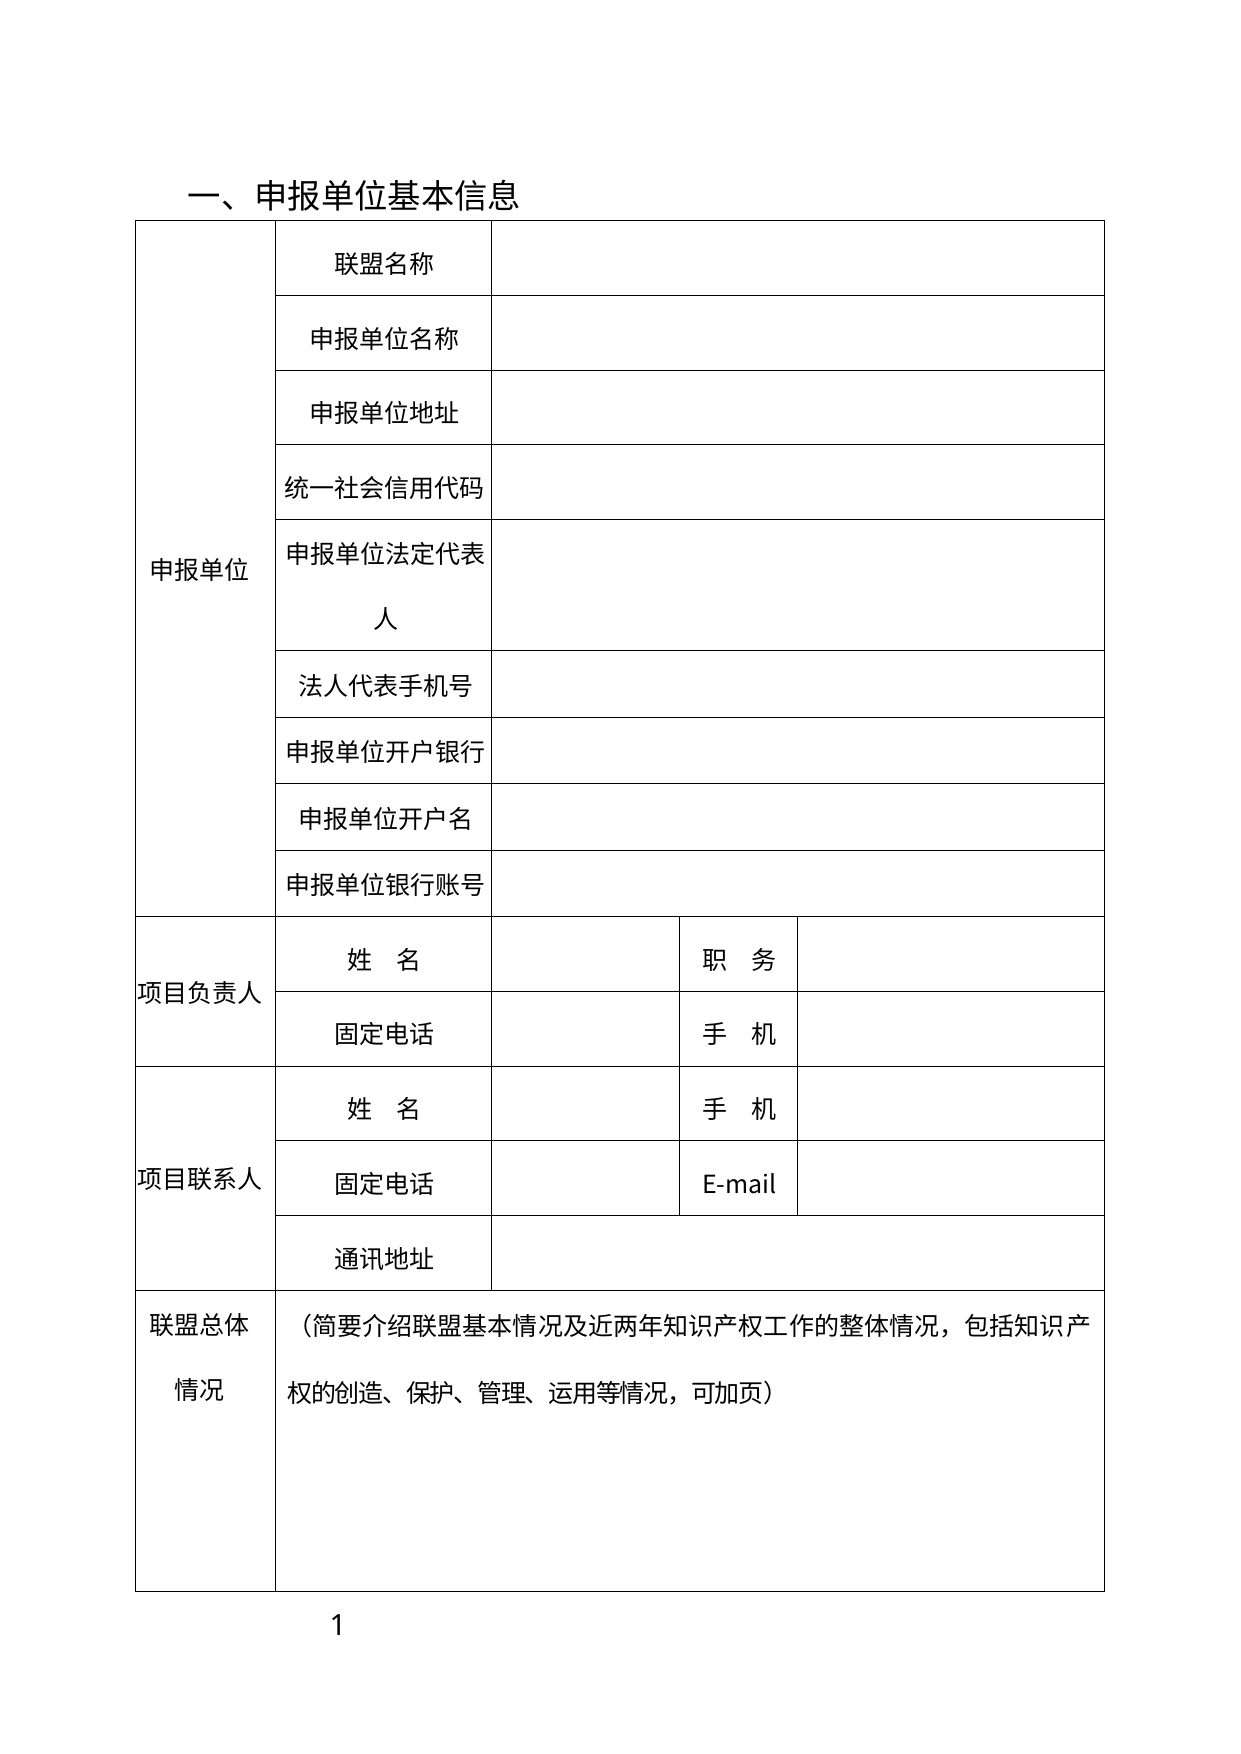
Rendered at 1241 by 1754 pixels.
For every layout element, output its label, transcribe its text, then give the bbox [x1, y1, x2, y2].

table_cell [798, 917, 1104, 991]
table_cell E-mail [680, 1141, 797, 1215]
table_cell [492, 784, 1104, 850]
table_cell 申报单位开户名 [276, 784, 491, 850]
table_cell [492, 992, 679, 1066]
table_header 申报单位 [136, 221, 275, 916]
table_cell 联盟总体 情况 [136, 1291, 275, 1591]
table_cell [492, 1067, 679, 1140]
table_cell 固定电话 [276, 1141, 491, 1215]
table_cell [276, 1291, 1104, 1591]
table_cell 项目联系人 [136, 1067, 275, 1290]
table_cell 项目负责人 [136, 917, 275, 1066]
table_header [492, 221, 1104, 295]
table_cell [492, 1141, 679, 1215]
table_header 联盟名称 [276, 221, 491, 295]
table_cell [492, 718, 1104, 783]
table_cell [492, 371, 1104, 444]
table_cell 申报单位法定代表人 [276, 520, 491, 650]
table_cell 申报单位开户银行 [276, 718, 491, 783]
table_cell 手 机 [680, 1067, 797, 1140]
table_cell 统一社会信用代码 [276, 445, 491, 519]
table_cell [492, 651, 1104, 717]
table_cell [492, 445, 1104, 519]
table_cell [492, 296, 1104, 370]
table_cell 通讯地址 [276, 1216, 491, 1290]
table_cell 姓 名 [276, 1067, 491, 1140]
table_cell 手 机 [680, 992, 797, 1066]
table_cell [798, 1141, 1104, 1215]
table_cell 申报单位地址 [276, 371, 491, 444]
table_cell 法人代表手机号 [276, 651, 491, 717]
table_cell [492, 917, 679, 991]
table_cell [798, 992, 1104, 1066]
table_cell 申报单位名称 [276, 296, 491, 370]
text 一、申报单位基本信息 [187, 162, 1053, 220]
table_cell 申报单位银行账号 [276, 851, 491, 916]
table_cell 姓 名 [276, 917, 491, 991]
table_cell [798, 1067, 1104, 1140]
table_cell [492, 1216, 1104, 1290]
table_cell 固定电话 [276, 992, 491, 1066]
table_cell [492, 851, 1104, 916]
table_cell 职 务 [680, 917, 797, 991]
table_cell [492, 520, 1104, 650]
